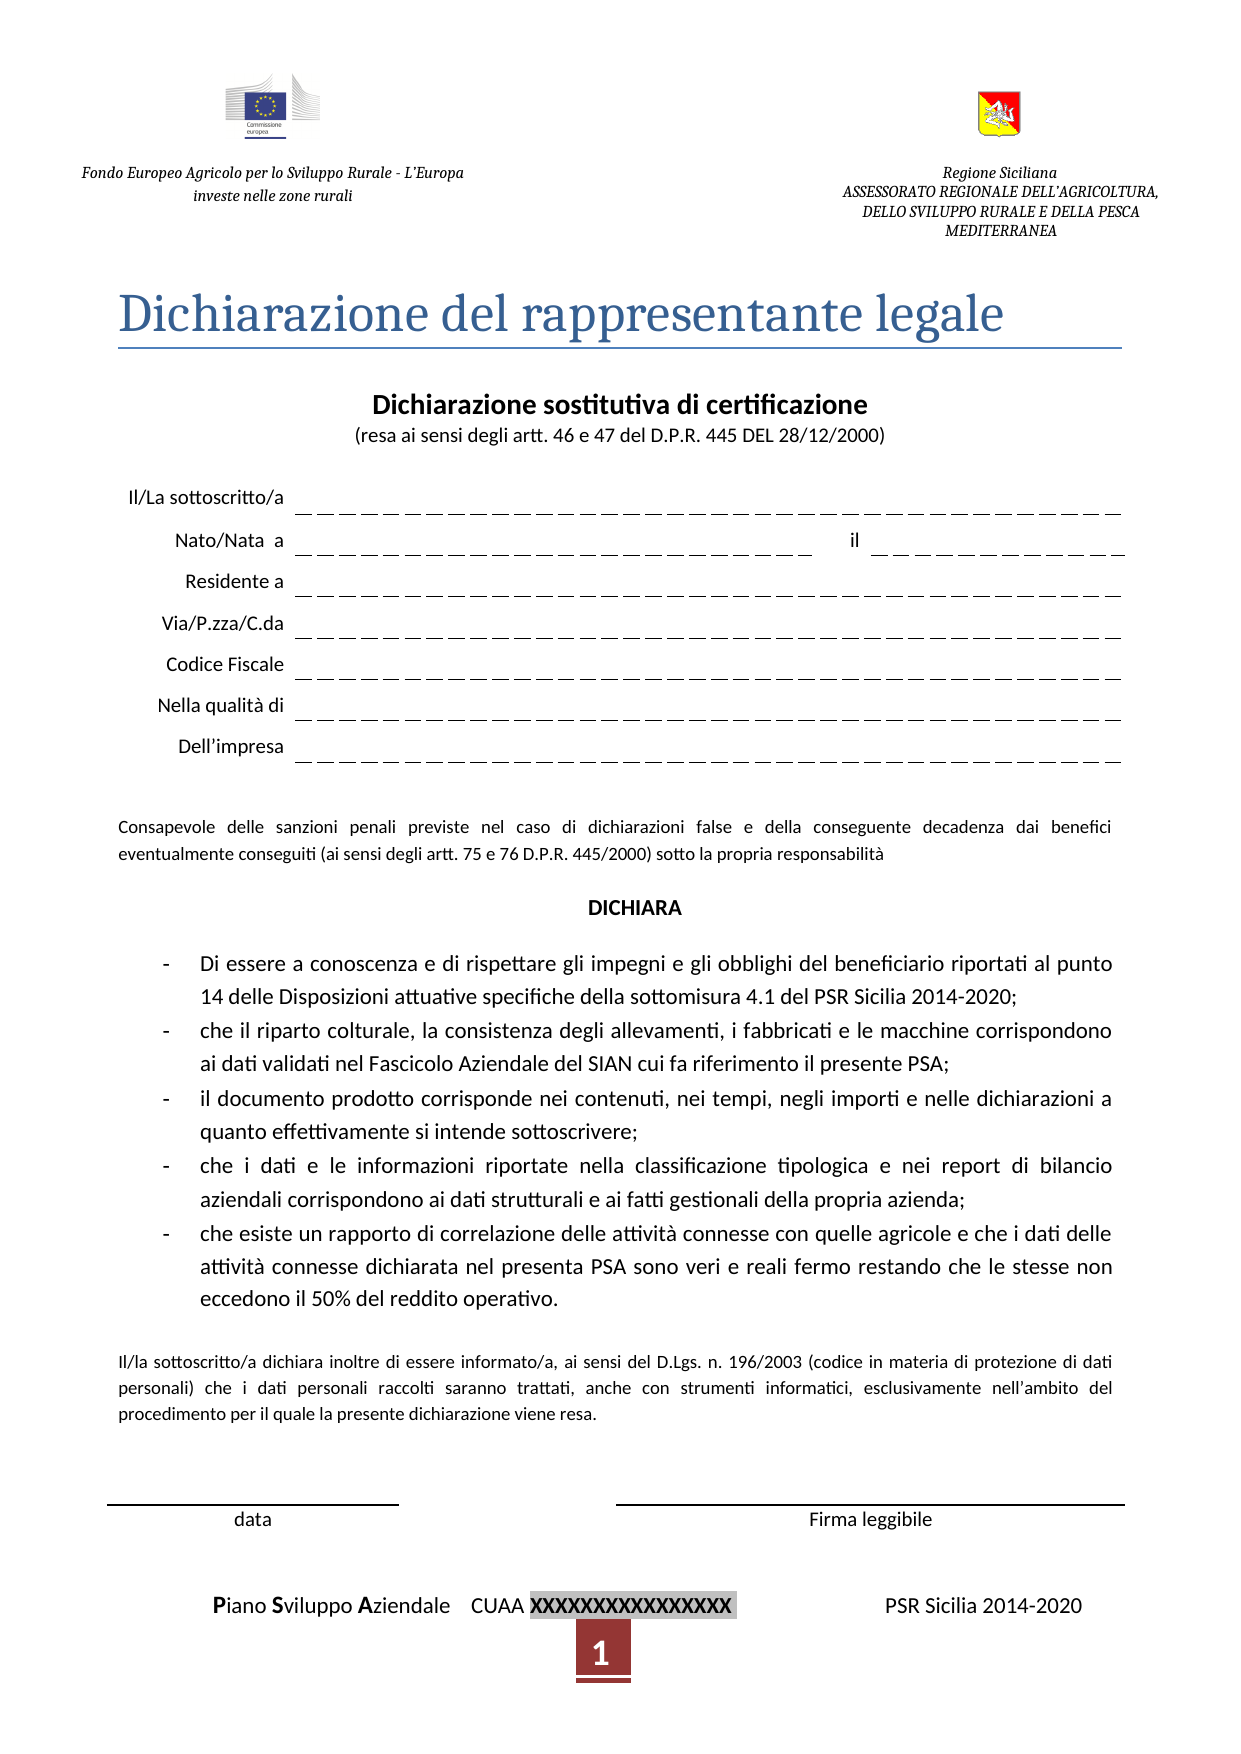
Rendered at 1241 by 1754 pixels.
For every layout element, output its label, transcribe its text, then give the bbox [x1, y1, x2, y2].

subtitle Dichiarazione del rappresentante legale [118, 282, 1122, 347]
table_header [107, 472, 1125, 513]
text Dichiarazione sostitutiva di certificazione [118, 386, 1122, 422]
picture [977, 87, 1023, 139]
picture [225, 73, 320, 139]
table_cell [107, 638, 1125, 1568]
text (resa ai sensi degli artt. 46 e 47 del D.P.R. 445 DEL 28/12/2000) [118, 422, 1122, 447]
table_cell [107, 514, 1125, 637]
